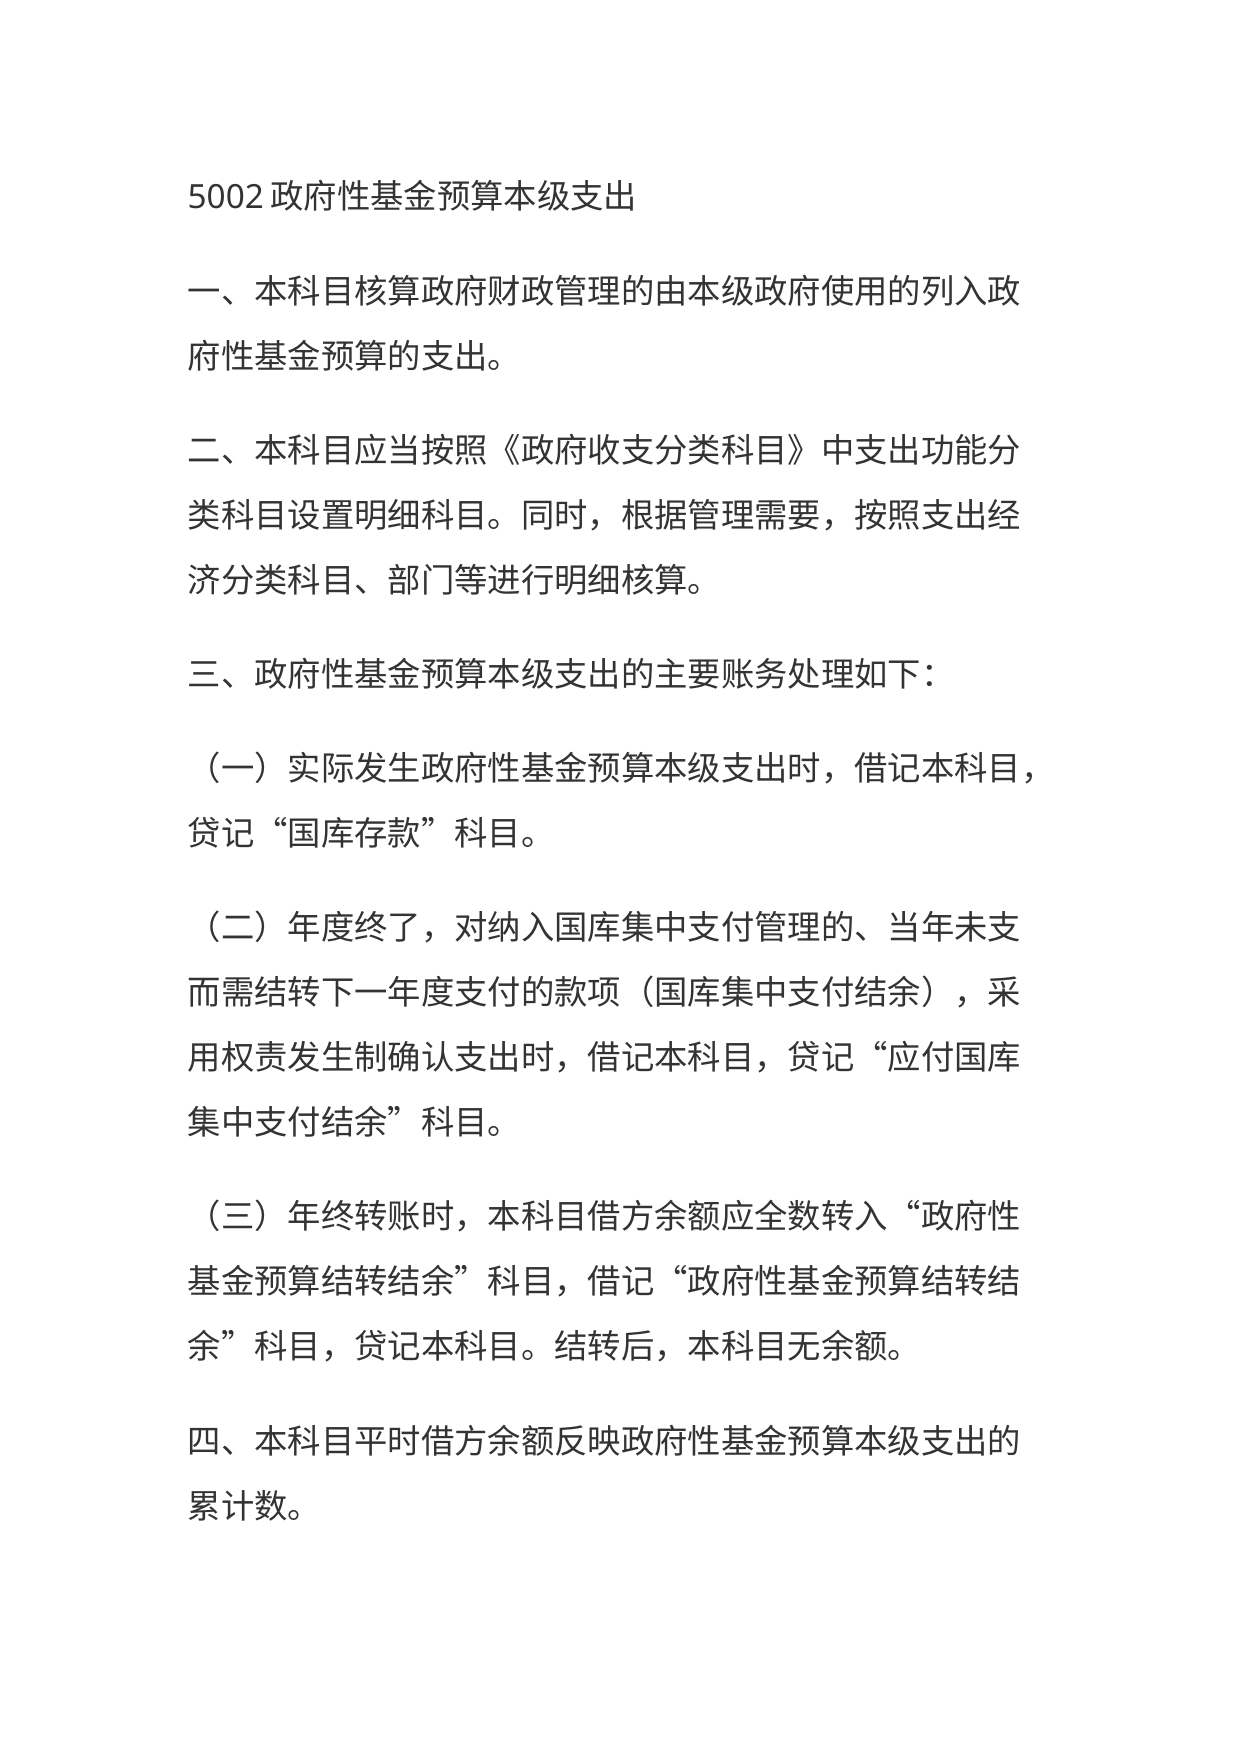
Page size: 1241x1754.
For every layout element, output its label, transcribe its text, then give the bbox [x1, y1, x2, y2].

text 四、本科目平时借方余额反映政府性基金预算本级支出的累计数。 [187, 1406, 1053, 1536]
text 二、本科目应当按照《政府收支分类科目》中支出功能分类科目设置明细科目。同时，根据管理需要，按照支出经济分类科目、部门等进行明细核算。 [187, 415, 1053, 610]
text （二）年度终了，对纳入国库集中支付管理的、当年未支而需结转下一年度支付的款项（国库集中支付结余），采用权责发生制确认支出时，借记本科目，贷记“应付国库集中支付结余”科目。 [187, 893, 1053, 1153]
text （一）实际发生政府性基金预算本级支出时，借记本科目，贷记“国库存款”科目。 [187, 734, 1053, 864]
text 5002政府性基金预算本级支出 [187, 162, 1053, 227]
text 三、政府性基金预算本级支出的主要账务处理如下： [187, 639, 1053, 704]
text （三）年终转账时，本科目借方余额应全数转入“政府性基金预算结转结余”科目，借记“政府性基金预算结转结余”科目，贷记本科目。结转后，本科目无余额。 [187, 1182, 1053, 1377]
text 一、本科目核算政府财政管理的由本级政府使用的列入政府性基金预算的支出。 [187, 256, 1053, 386]
